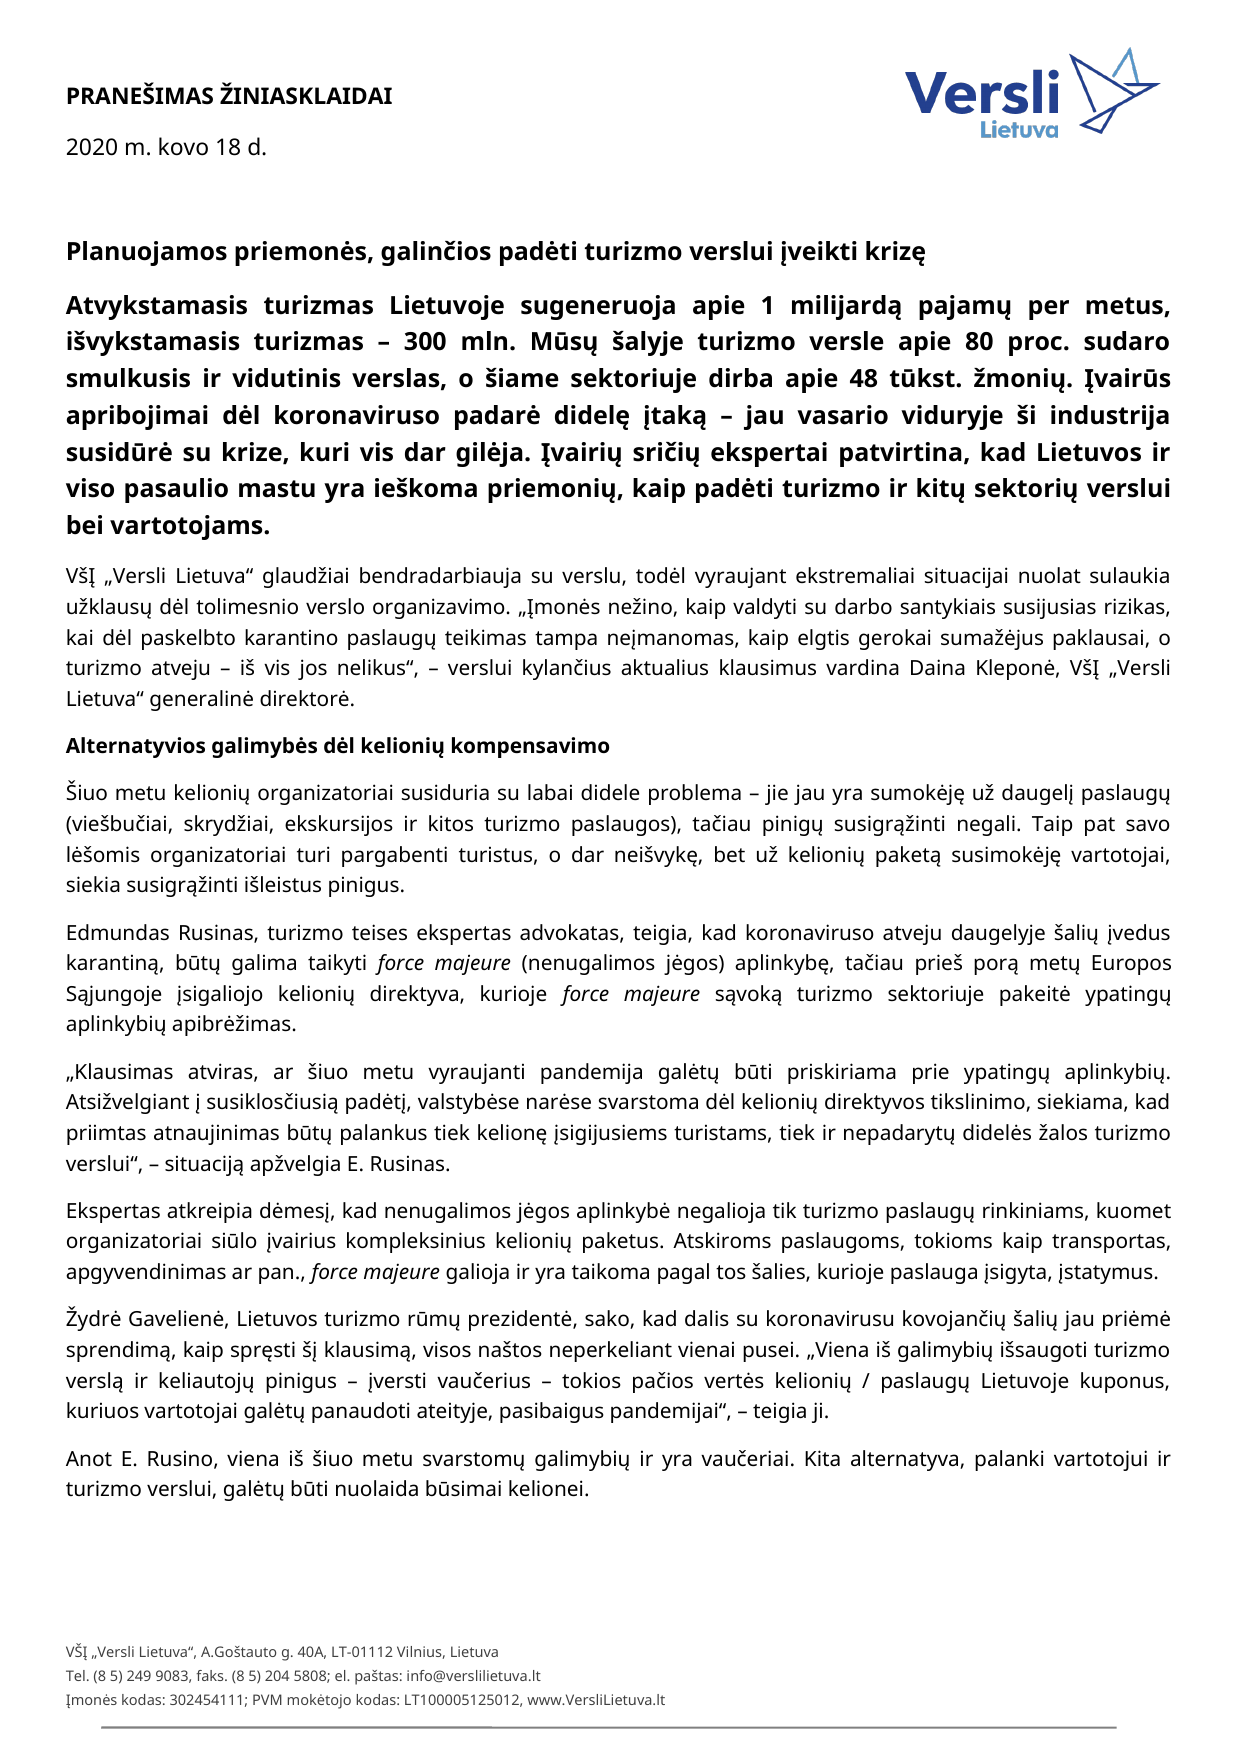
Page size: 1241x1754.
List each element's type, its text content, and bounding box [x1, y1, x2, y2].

text VšĮ „Versli Lietuva“ glaudžiai bendradarbiauja su verslu, todėl vyraujant ekstremaliai situacijai nuolat sulaukia užklausų dėl tolimesnio verslo organizavimo. „Įmonės nežino, kaip valdyti su darbo santykiais susijusias rizikas, kai dėl paskelbto karantino paslaugų teikimas tampa neįmanomas, kaip elgtis gerokai sumažėjus paklausai, o turizmo atveju – iš vis jos nelikus“, – verslui kylančius aktualius klausimus vardina Daina Kleponė, VšĮ „Versli Lietuva“ generalinė direktorė. [66, 561, 1172, 712]
text Šiuo metu kelionių organizatoriai susiduria su labai didele problema – jie jau yra sumokėję už daugelį paslaugų (viešbučiai, skrydžiai, ekskursijos ir kitos turizmo paslaugos), tačiau pinigų susigrąžinti negali. Taip pat savo lėšomis organizatoriai turi pargabenti turistus, o dar neišvykę, bet už kelionių paketą susimokėję vartotojai, siekia susigrąžinti išleistus pinigus. [66, 778, 1172, 899]
text Ekspertas atkreipia dėmesį, kad nenugalimos jėgos aplinkybė negalioja tik turizmo paslaugų rinkiniams, kuomet organizatoriai siūlo įvairius kompleksinius kelionių paketus. Atskiroms paslaugoms, tokioms kaip transportas, apgyvendinimas ar pan., force majeure galioja ir yra taikoma pagal tos šalies, kurioje paslauga įsigyta, įstatymus. [66, 1196, 1172, 1286]
text Planuojamos priemonės, galinčios padėti turizmo verslui įveikti krizę [66, 234, 1172, 268]
text Žydrė Gavelienė, Lietuvos turizmo rūmų prezidentė, sako, kad dalis su koronavirusu kovojančių šalių jau priėmė sprendimą, kaip spręsti šį klausimą, visos naštos neperkeliant vienai pusei. „Viena iš galimybių išsaugoti turizmo verslą ir keliautojų pinigus – įversti vaučerius – tokios pačios vertės kelionių / paslaugų Lietuvoje kuponus, kuriuos vartotojai galėtų panaudoti ateityje, pasibaigus pandemijai“, – teigia ji. [66, 1304, 1172, 1425]
text Anot E. Rusino, viena iš šiuo metu svarstomų galimybių ir yra vaučeriai. Kita alternatyva, palanki vartotojui ir turizmo verslui, galėtų būti nuolaida būsimai kelionei. [66, 1444, 1172, 1503]
text Edmundas Rusinas, turizmo teises ekspertas advokatas, teigia, kad koronaviruso atveju daugelyje šalių įvedus karantiną, būtų galima taikyti force majeure (nenugalimos jėgos) aplinkybę, tačiau prieš porą metų Europos Sąjungoje įsigaliojo kelionių direktyva, kurioje force majeure sąvoką turizmo sektoriuje pakeitė ypatingų aplinkybių apibrėžimas. [66, 918, 1172, 1038]
text Atvykstamasis turizmas Lietuvoje sugeneruoja apie 1 milijardą pajamų per metus, išvykstamasis turizmas – 300 mln. Mūsų šalyje turizmo versle apie 80 proc. sudaro smulkusis ir vidutinis verslas, o šiame sektoriuje dirba apie 48 tūkst. žmonių. Įvairūs apribojimai dėl koronaviruso padarė didelę įtaką – jau vasario viduryje ši industrija susidūrė su krize, kuri vis dar gilėja. Įvairių sričių ekspertai patvirtina, kad Lietuvos ir viso pasaulio mastu yra ieškoma priemonių, kaip padėti turizmo ir kitų sektorių verslui bei vartotojams. [66, 287, 1172, 542]
text „Klausimas atviras, ar šiuo metu vyraujanti pandemija galėtų būti priskiriama prie ypatingų aplinkybių. Atsižvelgiant į susiklosčiusią padėtį, valstybėse narėse svarstoma dėl kelionių direktyvos tikslinimo, siekiama, kad priimtas atnaujinimas būtų palankus tiek kelionę įsigijusiems turistams, tiek ir nepadarytų didelės žalos turizmo verslui“, – situaciją apžvelgia E. Rusinas. [66, 1057, 1172, 1177]
text Alternatyvios galimybės dėl kelionių kompensavimo [66, 731, 1172, 759]
picture [895, 33, 1168, 150]
